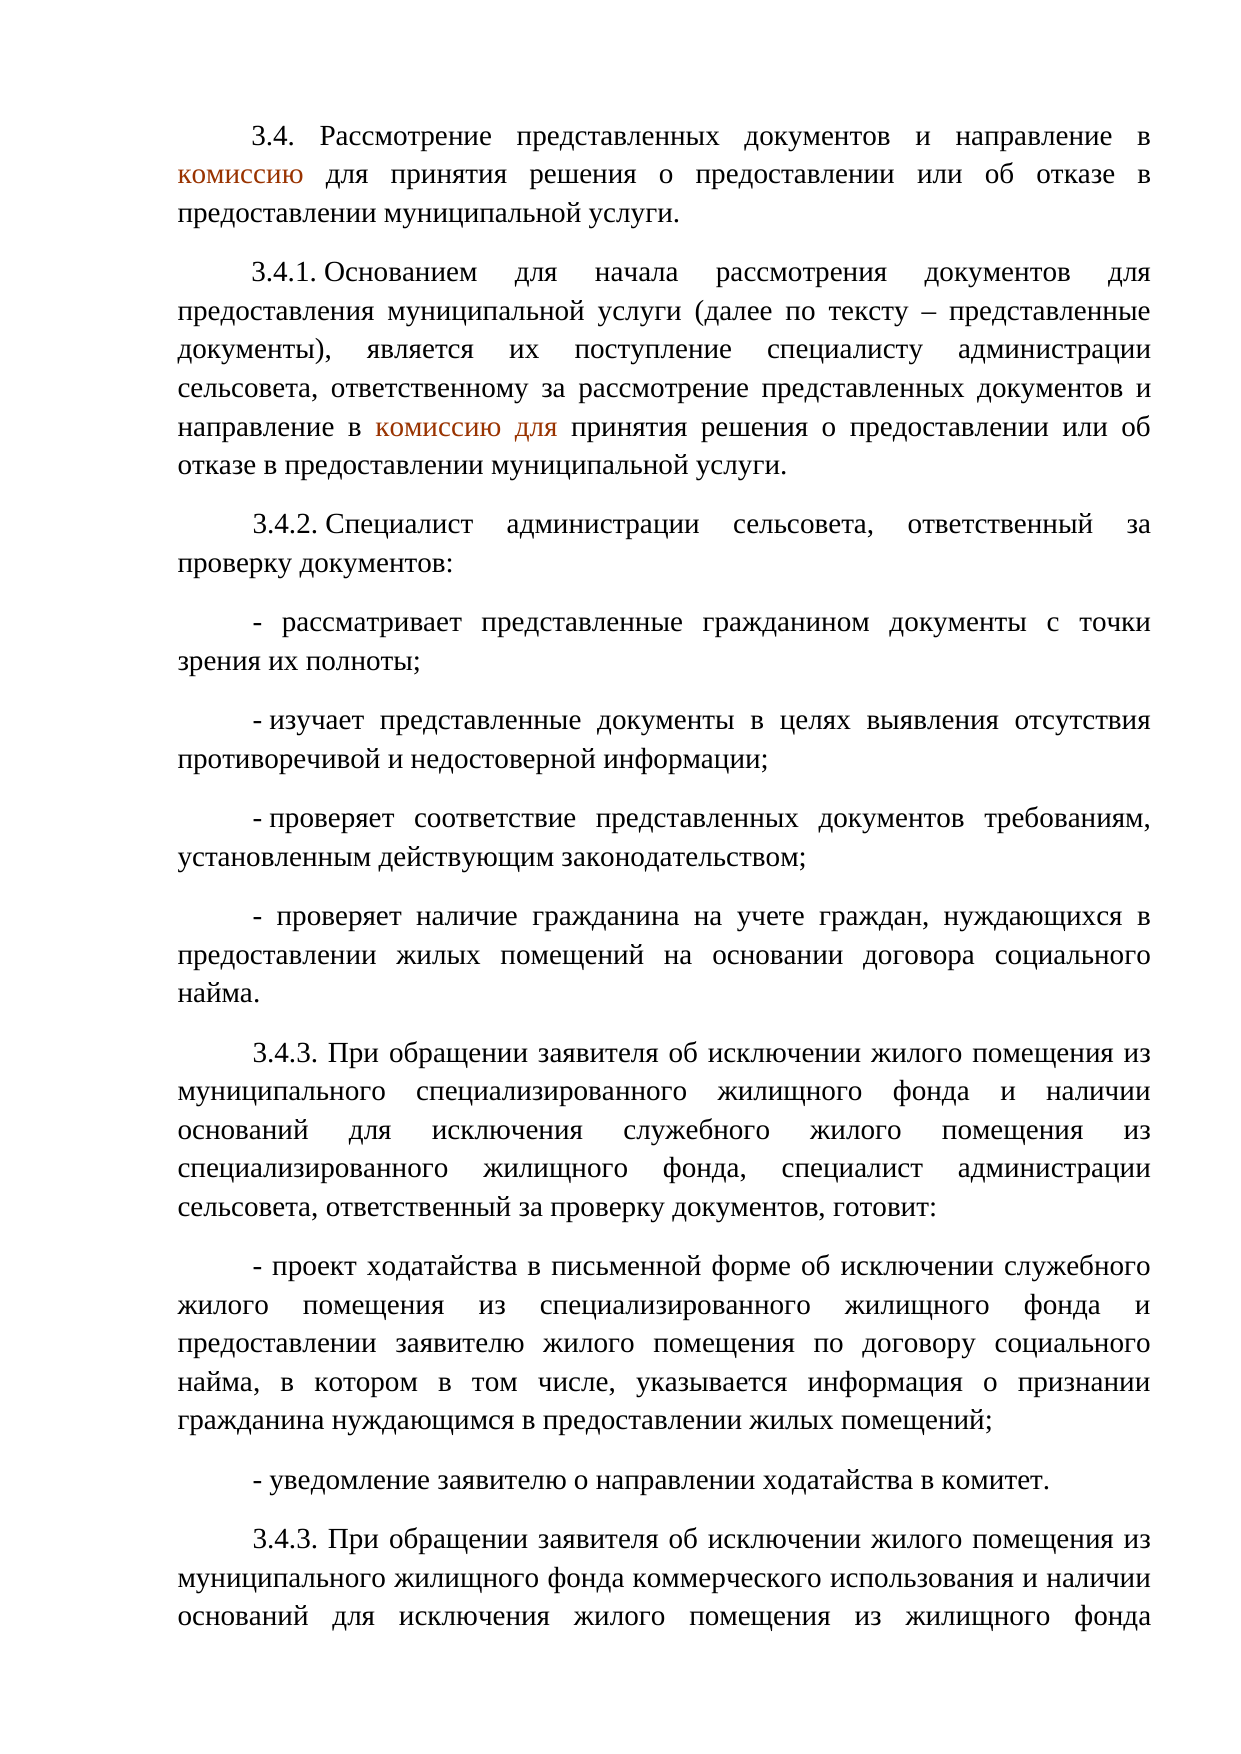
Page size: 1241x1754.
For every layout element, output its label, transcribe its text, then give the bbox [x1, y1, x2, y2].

text - уведомление заявителю о направлении ходатайства в комитет. [177, 1462, 1152, 1495]
text - проверяет соответствие представленных документов требованиям, установленным действующим законодательством; [177, 800, 1152, 872]
text - проверяет наличие гражданина на учете граждан, нуждающихся в предоставлении жилых помещений на основании договора социального найма. [177, 898, 1152, 1009]
text - рассматривает представленные гражданином документы с точки зрения их полноты; [177, 604, 1152, 677]
text - изучает представленные документы в целях выявления отсутствия противоречивой и недостоверной информации; [177, 702, 1152, 774]
text - проект ходатайства в письменной форме об исключении служебного жилого помещения из специализированного жилищного фонда и предоставлении заявителю жилого помещения по договору социального найма, в котором в том числе, указывается информация о признании гражданина нуждающимся в предоставлении жилых помещений; [177, 1248, 1152, 1436]
text 3.4. Рассмотрение представленных документов и направление в комиссию для принятия решения о предоставлении или об отказе в предоставлении муниципальной услуги. [177, 118, 1152, 229]
text 3.4.1. Основанием для начала рассмотрения документов для предоставления муниципальной услуги (далее по тексту – представленные документы), является их поступление специалисту администрации сельсовета, ответственному за рассмотрение представленных документов и направление в комиссию для принятия решения о предоставлении или об отказе в предоставлении муниципальной услуги. [177, 254, 1152, 481]
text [177, 1521, 1152, 1632]
text 3.4.3. При обращении заявителя об исключении жилого помещения из муниципального специализированного жилищного фонда и наличии оснований для исключения служебного жилого помещения из специализированного жилищного фонда, специалист администрации сельсовета, ответственный за проверку документов, готовит: [177, 1035, 1152, 1222]
text 3.4.2. Специалист администрации сельсовета, ответственный за проверку документов: [177, 507, 1152, 579]
